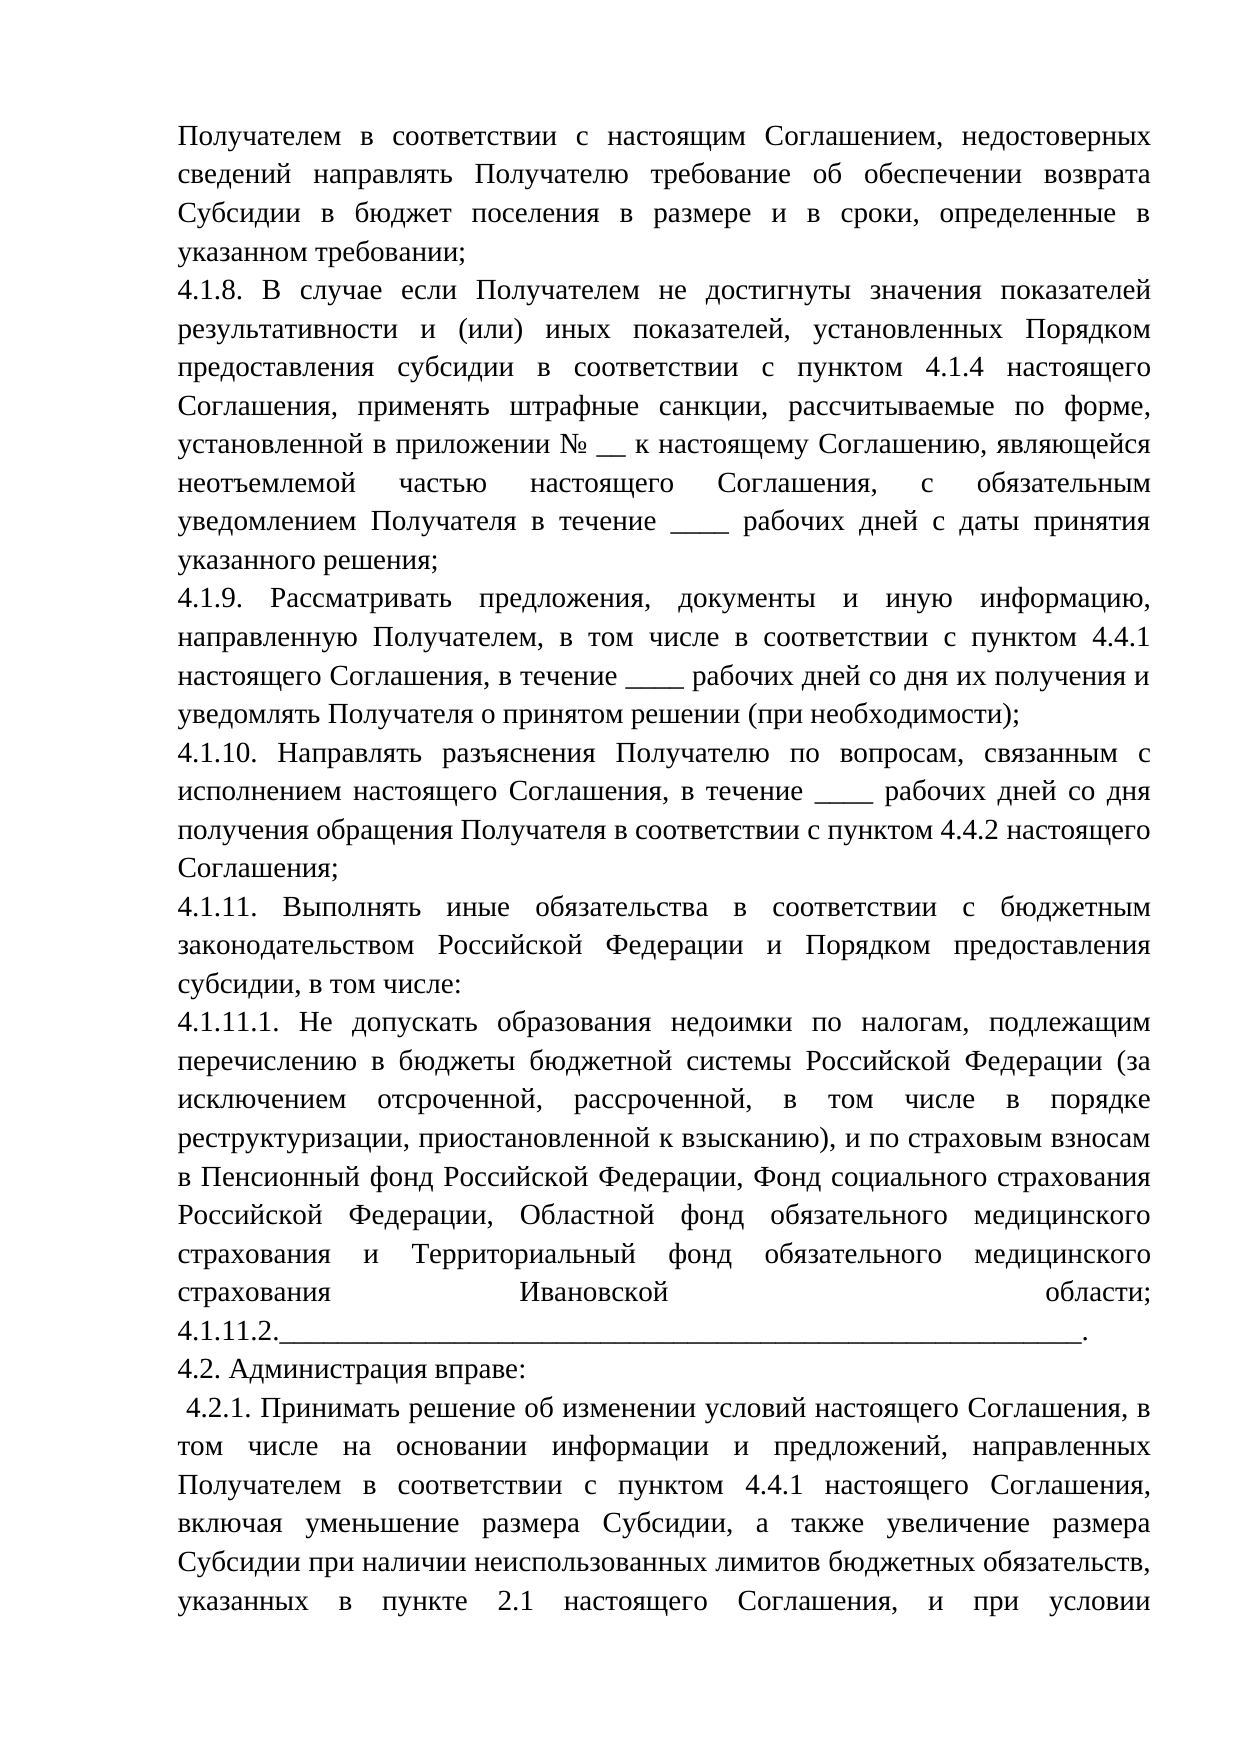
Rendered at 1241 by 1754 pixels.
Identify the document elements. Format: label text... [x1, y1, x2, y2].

text 4.1.11.1. Не допускать образования недоимки по налогам, подлежащим перечислению в бюджеты бюджетной системы Российской Федерации (за исключением отсроченной, рассроченной, в том числе в порядке реструктуризации, приостановленной к взысканию), и по страховым взносам в Пенсионный фонд Российской Федерации, Фонд социального страхования Российской Федерации, Областной фонд обязательного медицинского страхования и Территориальный фонд обязательного медицинского страхования Ивановской области; 4.1.11.2._______________________________________________________. [177, 1004, 1152, 1346]
text 4.1.11. Выполнять иные обязательства в соответствии с бюджетным законодательством Российской Федерации и Порядком предоставления субсидии, в том числе: [177, 889, 1152, 999]
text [177, 1390, 1152, 1616]
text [177, 118, 1152, 267]
text 4.1.9. Рассматривать предложения, документы и иную информацию, направленную Получателем, в том числе в соответствии с пунктом 4.4.1 настоящего Соглашения, в течение ____ рабочих дней со дня их получения и уведомлять Получателя о принятом решении (при необходимости); [177, 581, 1152, 730]
text 4.1.10. Направлять разъяснения Получателю по вопросам, связанным с исполнением настоящего Соглашения, в течение ____ рабочих дней со дня получения обращения Получателя в соответствии с пунктом 4.4.2 настоящего Соглашения; [177, 735, 1152, 884]
text 4.2. Администрация вправе: [177, 1351, 1152, 1385]
text 4.1.8. В случае если Получателем не достигнуты значения показателей результативности и (или) иных показателей, установленных Порядком предоставления субсидии в соответствии с пунктом 4.1.4 настоящего Соглашения, применять штрафные санкции, рассчитываемые по форме, установленной в приложении № __ к настоящему Соглашению, являющейся неотъемлемой частью настоящего Соглашения, с обязательным уведомлением Получателя в течение ____ рабочих дней с даты принятия указанного решения; [177, 272, 1152, 576]
